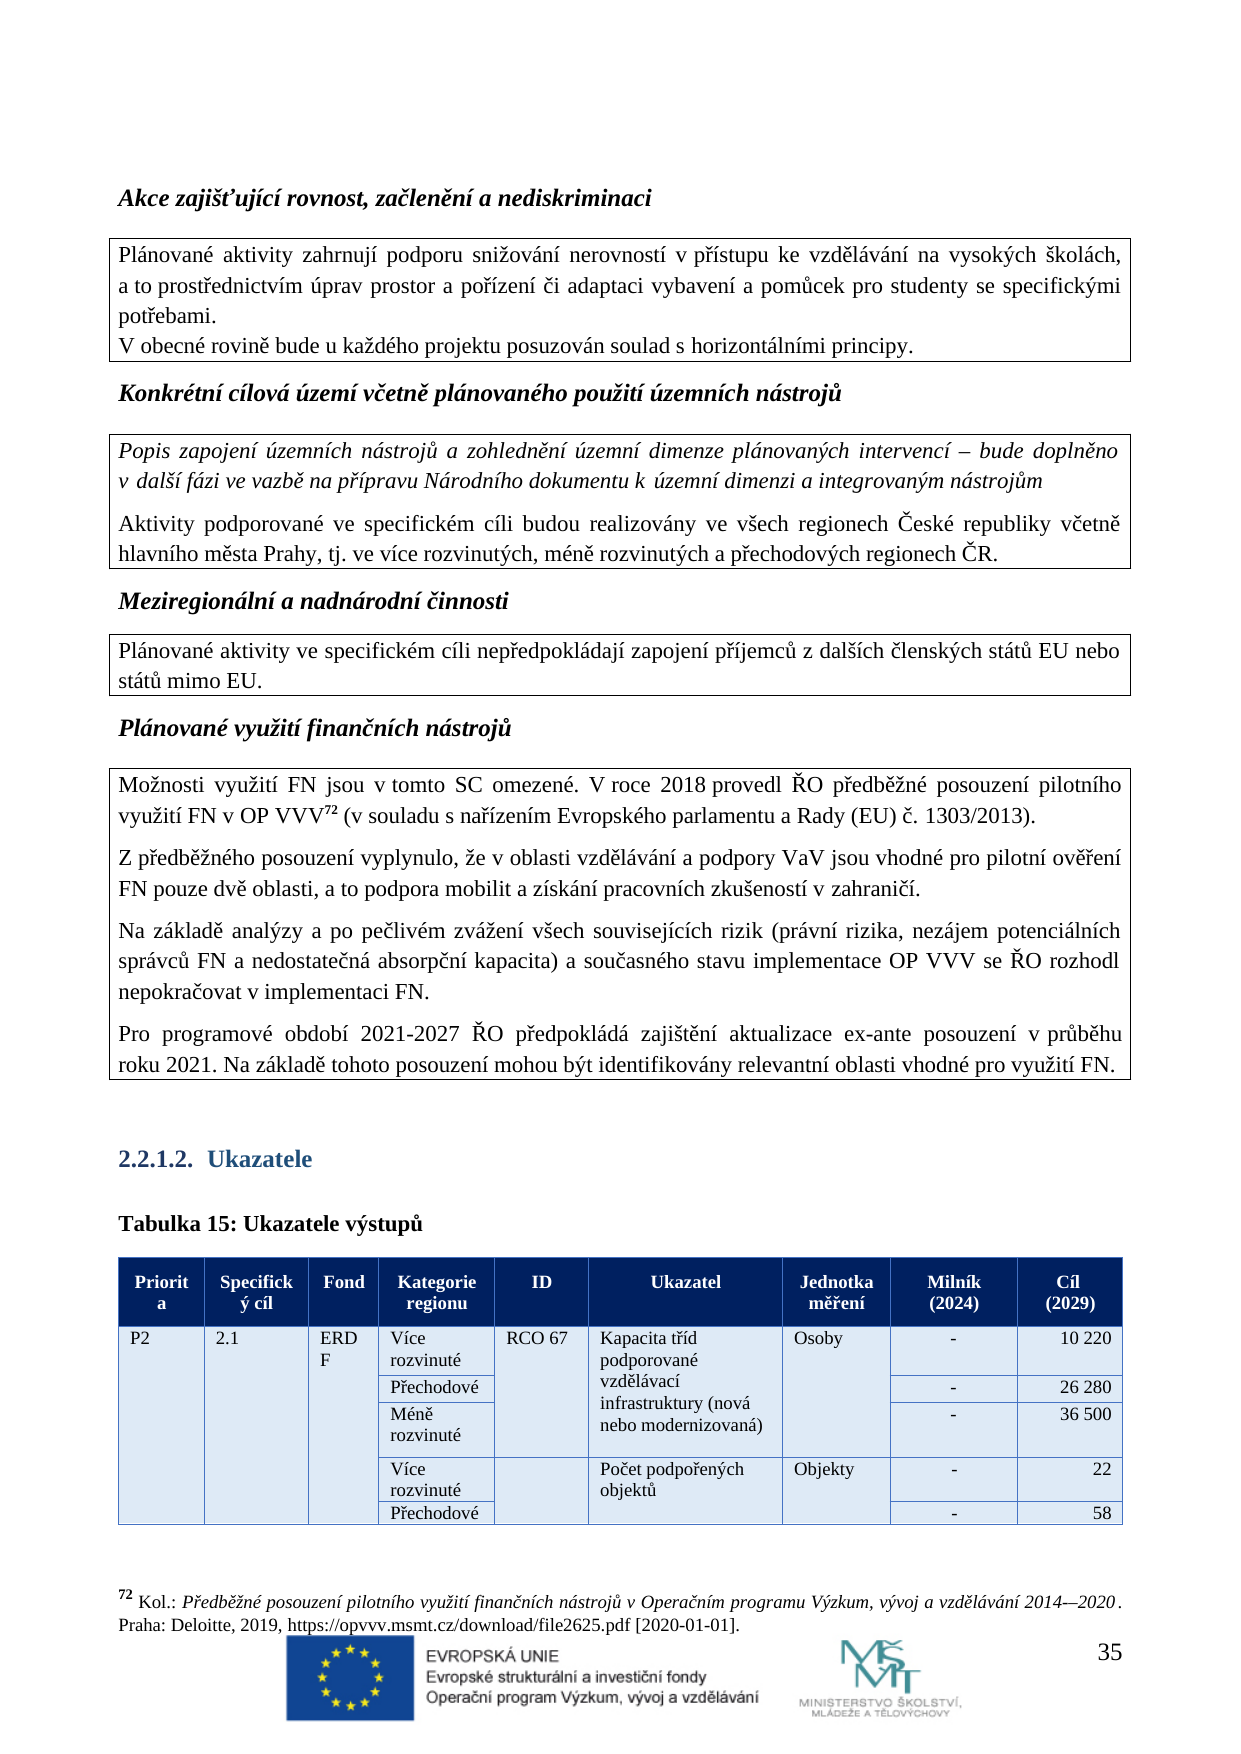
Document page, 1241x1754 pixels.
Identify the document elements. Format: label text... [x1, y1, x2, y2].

table_cell Méně rozvinuté [379, 1403, 494, 1457]
table_cell 58 [1018, 1502, 1122, 1523]
table_header Fond [309, 1258, 378, 1326]
table_cell [495, 1458, 588, 1523]
table_cell RCO 67 [495, 1327, 588, 1457]
table_cell Přechodové [379, 1376, 494, 1402]
table_cell - [891, 1376, 1017, 1402]
text Akce zajišťující rovnost, začlenění a nediskriminaci [118, 183, 1122, 211]
table_header Jednotka měření [783, 1258, 890, 1326]
table_cell - [891, 1502, 1017, 1523]
text Na základě analýzy a po pečlivém zvážení všech souvisejících rizik (právní rizika, nezájem potenciálních správců FN a nedostatečná absorpční kapacita) a současného stavu implementace OP VVV se ŘO rozhodl nepokračovat v implementaci FN. [110, 914, 1130, 1004]
text Plánované aktivity ve specifickém cíli nepředpokládají zapojení příjemců z dalších členských států EU nebo států mimo EU. [110, 635, 1130, 695]
table_header Cíl (2029) [1018, 1258, 1122, 1326]
table_cell 2.1 [205, 1327, 308, 1523]
text Tabulka 15: Ukazatele výstupů [118, 1210, 1122, 1237]
table_cell 10 220 [1018, 1327, 1122, 1375]
table_header Priorita [119, 1258, 204, 1326]
table_cell Kapacita tříd podporované vzdělávací infrastruktury (nová nebo modernizovaná) [589, 1327, 782, 1457]
text Aktivity podporované ve specifickém cíli budou realizovány ve všech regionech České republiky včetně hlavního města Prahy, tj. ve více rozvinutých, méně rozvinutých a přechodových regionech ČR. [110, 507, 1130, 568]
picture [242, 1629, 999, 1754]
text Plánované využití finančních nástrojů [118, 713, 1122, 741]
table_cell Osoby [783, 1327, 890, 1457]
table_cell Více rozvinuté [379, 1458, 494, 1501]
text Z předběžného posouzení vyplynulo, že v oblasti vzdělávání a podpory VaV jsou vhodné pro pilotní ověření FN pouze dvě oblasti, a to podpora mobilit a získání pracovních zkušeností v zahraničí. [110, 841, 1130, 901]
text Meziregionální a nadnárodní činnosti [118, 586, 1122, 614]
text Pro programové období 2021-2027 ŘO předpokládá zajištění aktualizace ex-ante posouzení v průběhu roku 2021. Na základě tohoto posouzení mohou být identifikovány relevantní oblasti vhodné pro využití FN. [110, 1017, 1130, 1079]
table_cell 36 500 [1018, 1403, 1122, 1457]
table_header Milník (2024) [891, 1258, 1017, 1326]
text V obecné rovině bude u každého projektu posuzován soulad s horizontálními principy. [110, 329, 1130, 361]
table_header Kategorie regionu [379, 1258, 494, 1326]
table_cell P2 [119, 1327, 204, 1523]
text Konkrétní cílová území včetně plánovaného použití územních nástrojů [118, 378, 1122, 407]
table_cell Objekty [783, 1458, 890, 1523]
table_cell - [891, 1327, 1017, 1375]
table_cell Počet podpořených objektů [589, 1458, 782, 1523]
table_cell - [891, 1403, 1017, 1457]
table_cell Více rozvinuté [379, 1327, 494, 1375]
text Možnosti využití FN jsou v tomto SC omezené. V roce 2018 provedl ŘO předběžné posouzení pilotního využití FN v OP VVV (v souladu s nařízením Evropského parlamentu a Rady (EU) č. 1303/2013). [110, 769, 1130, 828]
table_header ID [495, 1258, 588, 1326]
subtitle Ukazatele [118, 1144, 1122, 1173]
table_cell 26 280 [1018, 1376, 1122, 1402]
text Plánované aktivity zahrnují podporu snižování nerovností v přístupu ke vzdělávání na vysokých školách, a to prostřednictvím úprav prostor a pořízení či adaptaci vybavení a pomůcek pro studenty se specifickými potřebami. [110, 239, 1130, 328]
table_cell Přechodové [379, 1502, 494, 1523]
table_cell - [891, 1458, 1017, 1501]
table_cell 22 [1018, 1458, 1122, 1501]
text Popis zapojení územních nástrojů a zohlednění územní dimenze plánovaných intervencí – bude doplněno v další fázi ve vazbě na přípravu Národního dokumentu k územní dimenzi a integrovaným nástrojům [110, 435, 1130, 493]
table_cell ERDF [309, 1327, 378, 1523]
table_header Ukazatel [589, 1258, 782, 1326]
table_header Specifický cíl [205, 1258, 308, 1326]
